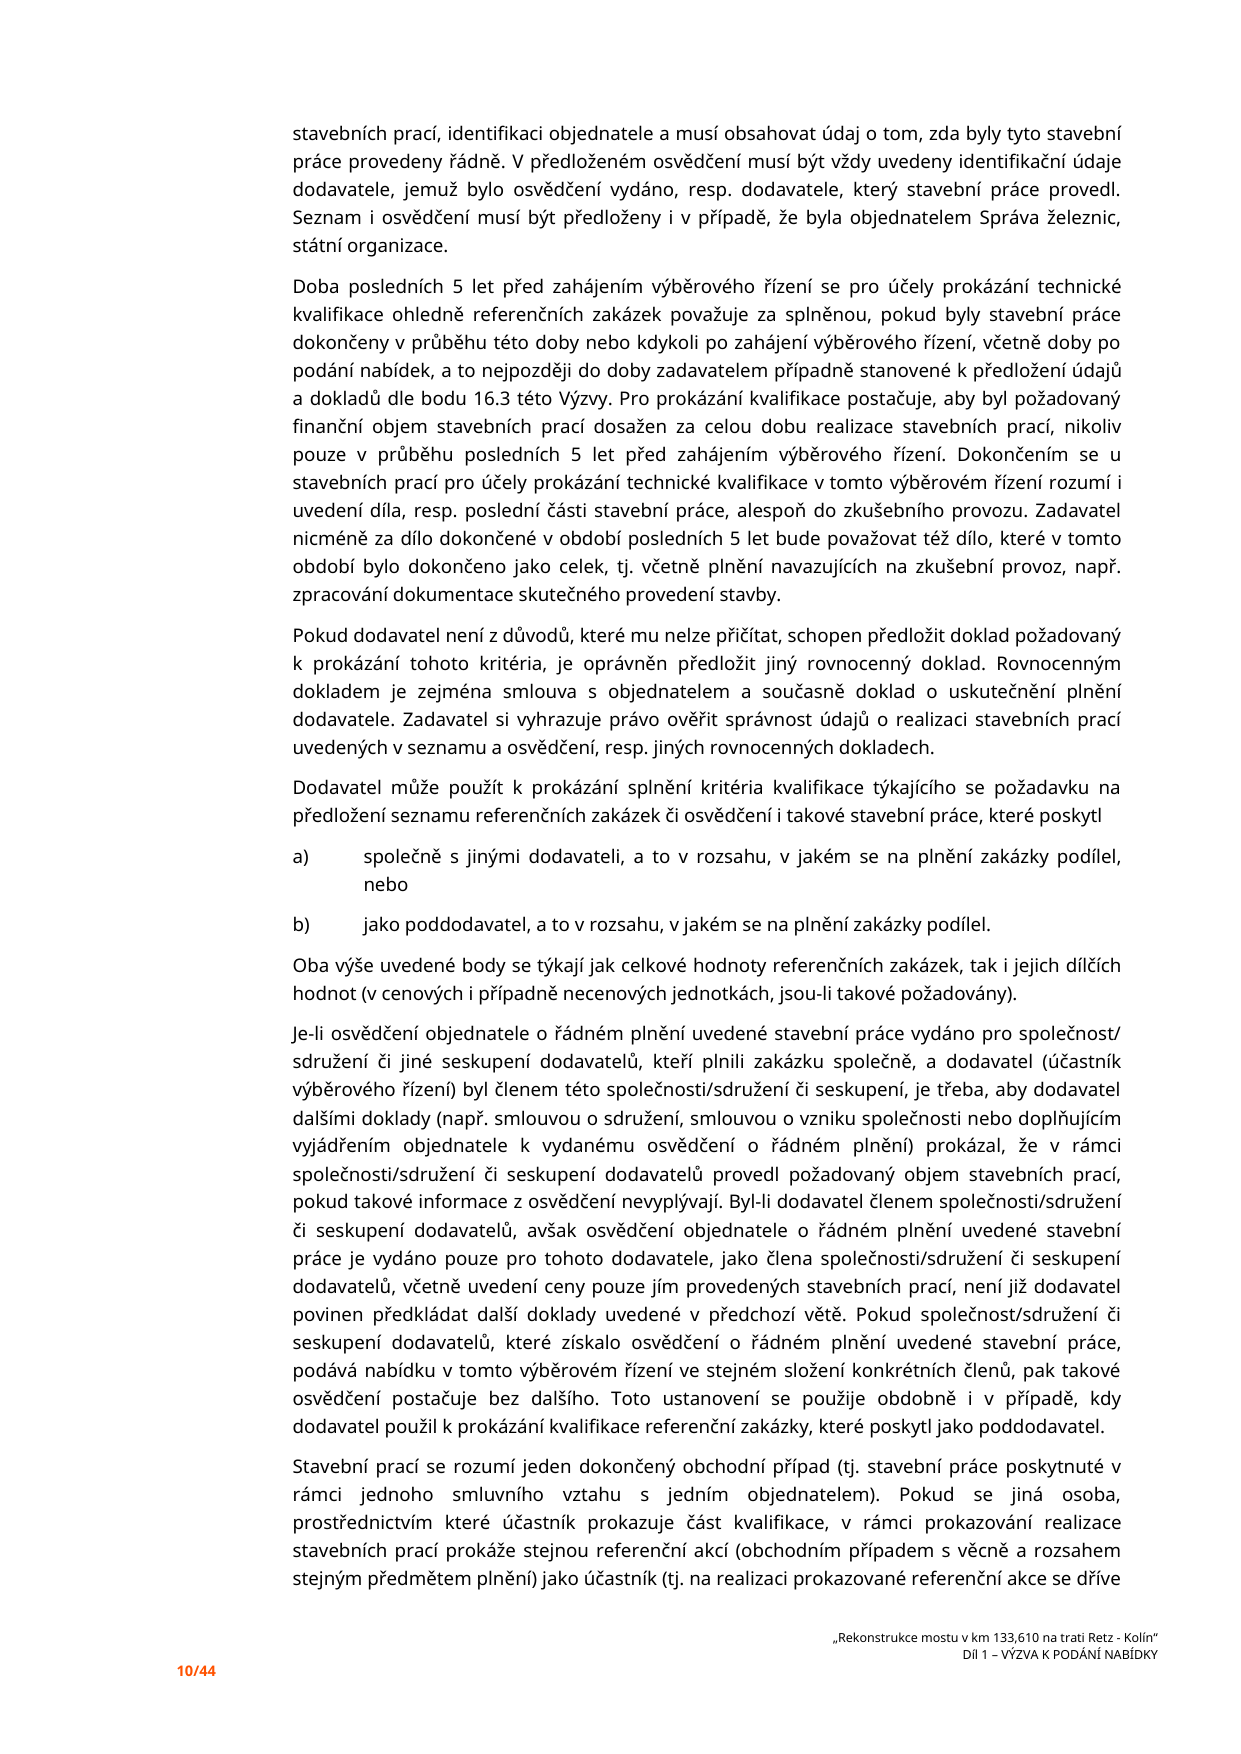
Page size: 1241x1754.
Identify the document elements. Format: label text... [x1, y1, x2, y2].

text Oba výše uvedené body se týkají jak celkové hodnoty referenčních zakázek, tak i jejich dílčích hodnot (v cenových i případně necenových jednotkách, jsou-li takové požadovány). [292, 952, 1122, 1006]
text b) jako poddodavatel, a to v rozsahu, v jakém se na plnění zakázky podílel. [292, 912, 1122, 937]
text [292, 1453, 1122, 1591]
text Pokud dodavatel není z důvodů, které mu nelze přičítat, schopen předložit doklad požadovaný k prokázání tohoto kritéria, je oprávněn předložit jiný rovnocenný doklad. Rovnocenným dokladem je zejména smlouva s objednatelem a současně doklad o uskutečnění plnění dodavatele. Zadavatel si vyhrazuje právo ověřit správnost údajů o realizaci stavebních prací uvedených v seznamu a osvědčení, resp. jiných rovnocenných dokladech. [292, 622, 1122, 759]
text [292, 121, 1122, 258]
text Dodavatel může použít k prokázání splnění kritéria kvalifikace týkajícího se požadavku na předložení seznamu referenčních zakázek či osvědčení i takové stavební práce, které poskytl [292, 774, 1122, 828]
text a) společně s jinými dodavateli, a to v rozsahu, v jakém se na plnění zakázky podílel, nebo [292, 843, 1122, 897]
text Je-li osvědčení objednatele o řádném plnění uvedené stavební práce vydáno pro společnost/ sdružení či jiné seskupení dodavatelů, kteří plnili zakázku společně, a dodavatel (účastník výběrového řízení) byl členem této společnosti/sdružení či seskupení, je třeba, aby dodavatel dalšími doklady (např. smlouvou o sdružení, smlouvou o vzniku společnosti nebo doplňujícím vyjádřením objednatele k vydanému osvědčení o řádném plnění) prokázal, že v rámci společnosti/sdružení či seskupení dodavatelů provedl požadovaný objem stavebních prací, pokud takové informace z osvědčení nevyplývají. Byl-li dodavatel členem společnosti/sdružení či seskupení dodavatelů, avšak osvědčení objednatele o řádném plnění uvedené stavební práce je vydáno pouze pro tohoto dodavatele, jako člena společnosti/sdružení či seskupení dodavatelů, včetně uvedení ceny pouze jím provedených stavebních prací, není již dodavatel povinen předkládat další doklady uvedené v předchozí větě. Pokud společnost/sdružení či seskupení dodavatelů, které získalo osvědčení o řádném plnění uvedené stavební práce, podává nabídku v tomto výběrovém řízení ve stejném složení konkrétních členů, pak takové osvědčení postačuje bez dalšího. Toto ustanovení se použije obdobně i v případě, kdy dodavatel použil k prokázání kvalifikace referenční zakázky, které poskytl jako poddodavatel. [292, 1021, 1122, 1438]
text Doba posledních 5 let před zahájením výběrového řízení se pro účely prokázání technické kvalifikace ohledně referenčních zakázek považuje za splněnou, pokud byly stavební práce dokončeny v průběhu této doby nebo kdykoli po zahájení výběrového řízení, včetně doby po podání nabídek, a to nejpozději do doby zadavatelem případně stanovené k předložení údajů a dokladů dle bodu 16.3 této Výzvy. Pro prokázání kvalifikace postačuje, aby byl požadovaný finanční objem stavebních prací dosažen za celou dobu realizace stavebních prací, nikoliv pouze v průběhu posledních 5 let před zahájením výběrového řízení. Dokončením se u stavebních prací pro účely prokázání technické kvalifikace v tomto výběrovém řízení rozumí i uvedení díla, resp. poslední části stavební práce, alespoň do zkušebního provozu. Zadavatel nicméně za dílo dokončené v období posledních 5 let bude považovat též dílo, které v tomto období bylo dokončeno jako celek, tj. včetně plnění navazujících na zkušební provoz, např. zpracování dokumentace skutečného provedení stavby. [292, 273, 1122, 607]
